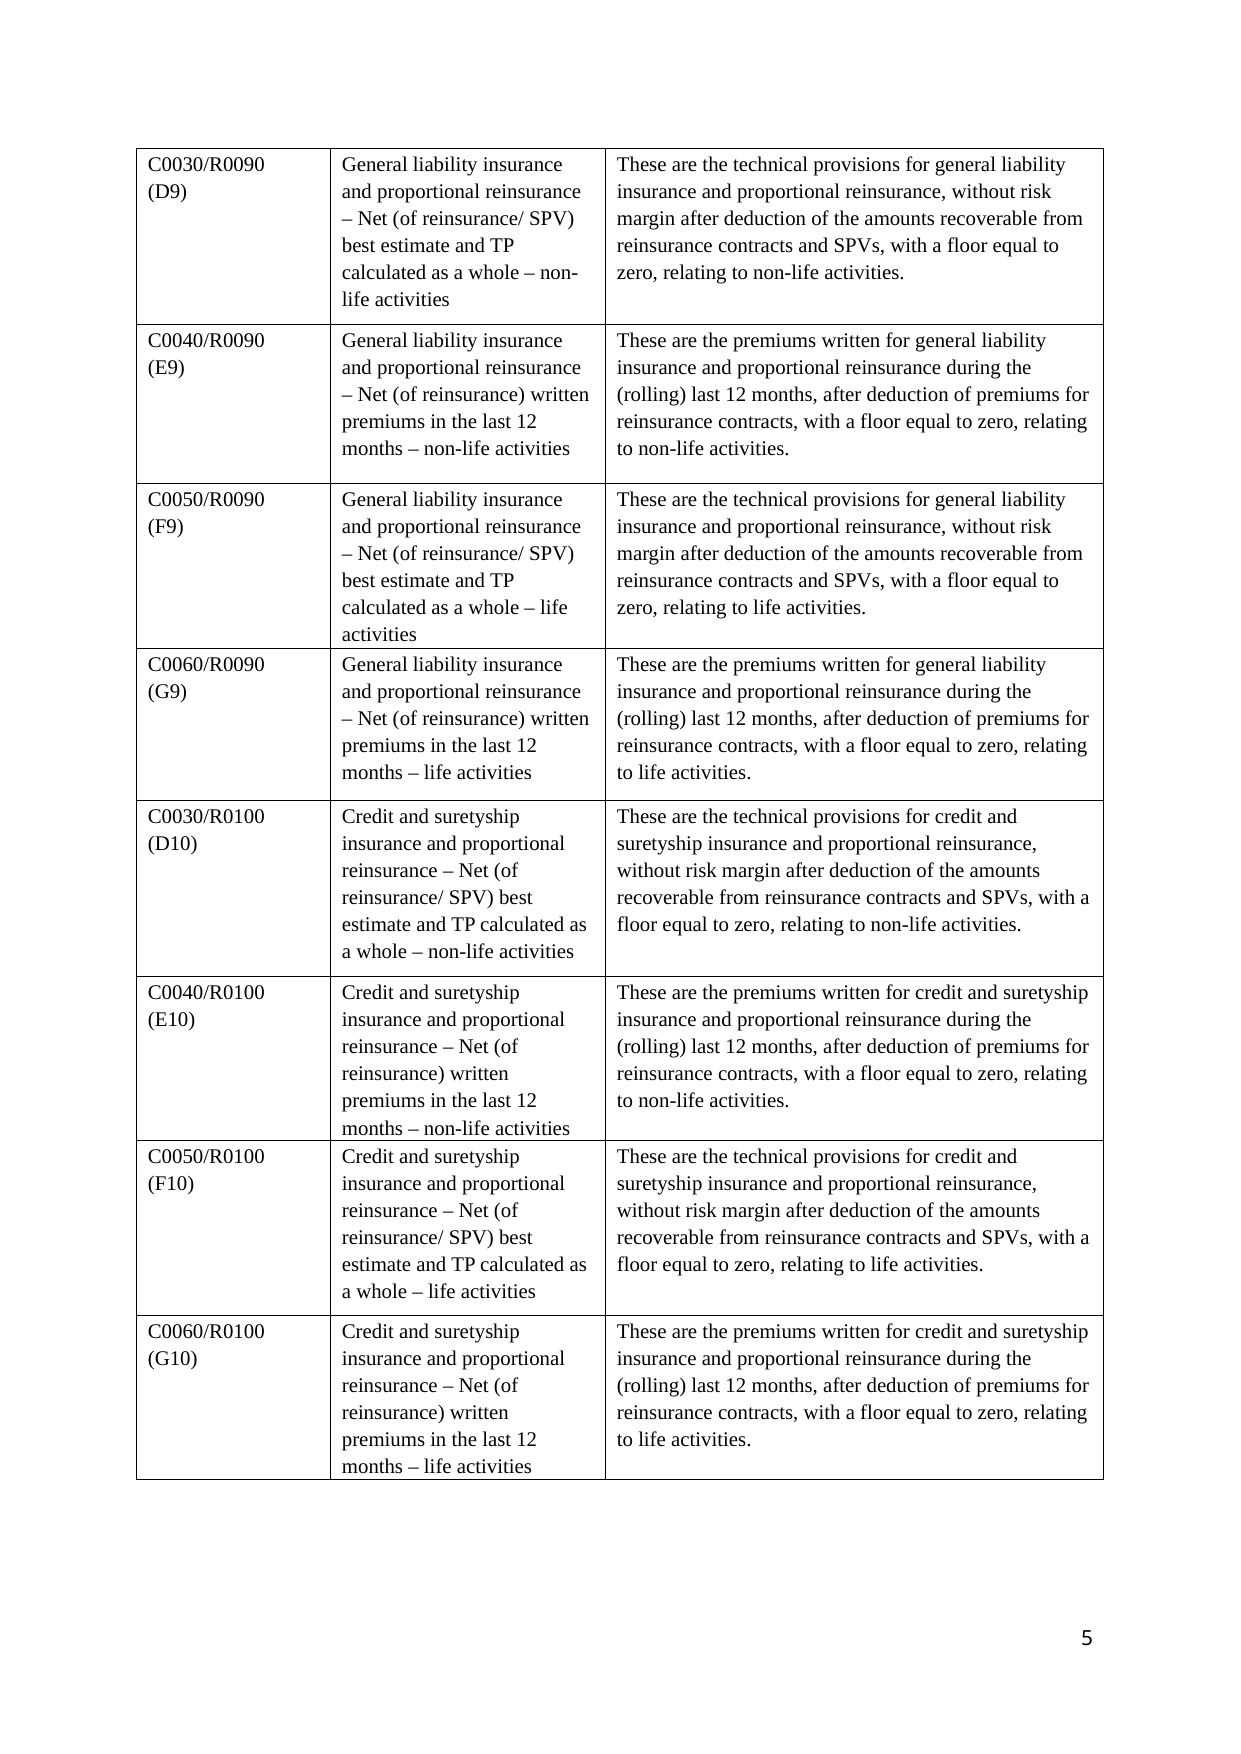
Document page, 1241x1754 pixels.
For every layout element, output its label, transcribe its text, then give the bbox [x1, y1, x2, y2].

table_cell These are the premiums written for general liability insurance and proportional reinsurance during the (rolling) last 12 months, after deduction of premiums for reinsurance contracts, with a floor equal to zero, relating to non-life activities. [606, 325, 1103, 483]
table_cell C0050/R0100 (F10) [137, 1141, 330, 1315]
table_cell C0060/R0090 (G9) [137, 649, 330, 800]
table_cell These are the technical provisions for credit and suretyship insurance and proportional reinsurance, without risk margin after deduction of the amounts recoverable from reinsurance contracts and SPVs, with a floor equal to zero, relating to non-life activities. [606, 801, 1103, 976]
table_cell General liability insurance and proportional reinsurance – Net (of reinsurance) written premiums in the last 12 months – non-life activities [331, 325, 605, 483]
table_cell These are the technical provisions for general liability insurance and proportional reinsurance, without risk margin after deduction of the amounts recoverable from reinsurance contracts and SPVs, with a floor equal to zero, relating to life activities. [606, 484, 1103, 648]
table_cell These are the technical provisions for general liability insurance and proportional reinsurance, without risk margin after deduction of the amounts recoverable from reinsurance contracts and SPVs, with a floor equal to zero, relating to non-life activities. [606, 149, 1103, 323]
table_cell Credit and suretyship insurance and proportional reinsurance – Net (of reinsurance/ SPV) best estimate and TP calculated as a whole – non-life activities [331, 801, 605, 976]
table_cell General liability insurance and proportional reinsurance – Net (of reinsurance) written premiums in the last 12 months – life activities [331, 649, 605, 800]
table_cell C0050/R0090 (F9) [137, 484, 330, 648]
table_cell These are the premiums written for credit and suretyship insurance and proportional reinsurance during the (rolling) last 12 months, after deduction of premiums for reinsurance contracts, with a floor equal to zero, relating to non-life activities. [606, 977, 1103, 1139]
table_cell Credit and suretyship insurance and proportional reinsurance – Net (of reinsurance) written premiums in the last 12 months – non-life activities [331, 977, 605, 1139]
table_cell C0030/R0100 (D10) [137, 801, 330, 976]
table_cell These are the premiums written for credit and suretyship insurance and proportional reinsurance during the (rolling) last 12 months, after deduction of premiums for reinsurance contracts, with a floor equal to zero, relating to life activities. [606, 1316, 1103, 1478]
table_cell Credit and suretyship insurance and proportional reinsurance – Net (of reinsurance/ SPV) best estimate and TP calculated as a whole – life activities [331, 1141, 605, 1315]
table_cell These are the premiums written for general liability insurance and proportional reinsurance during the (rolling) last 12 months, after deduction of premiums for reinsurance contracts, with a floor equal to zero, relating to life activities. [606, 649, 1103, 800]
table_cell C0040/R0100 (E10) [137, 977, 330, 1139]
table_cell C0040/R0090 (E9) [137, 325, 330, 483]
table_cell These are the technical provisions for credit and suretyship insurance and proportional reinsurance, without risk margin after deduction of the amounts recoverable from reinsurance contracts and SPVs, with a floor equal to zero, relating to life activities. [606, 1141, 1103, 1315]
table_cell C0030/R0090 (D9) [137, 149, 330, 323]
table_cell C0060/R0100 (G10) [137, 1316, 330, 1478]
table_cell General liability insurance and proportional reinsurance – Net (of reinsurance/ SPV) best estimate and TP calculated as a whole – non-life activities [331, 149, 605, 323]
table_cell Credit and suretyship insurance and proportional reinsurance – Net (of reinsurance) written premiums in the last 12 months – life activities [331, 1316, 605, 1478]
table_cell General liability insurance and proportional reinsurance – Net (of reinsurance/ SPV) best estimate and TP calculated as a whole – life activities [331, 484, 605, 648]
